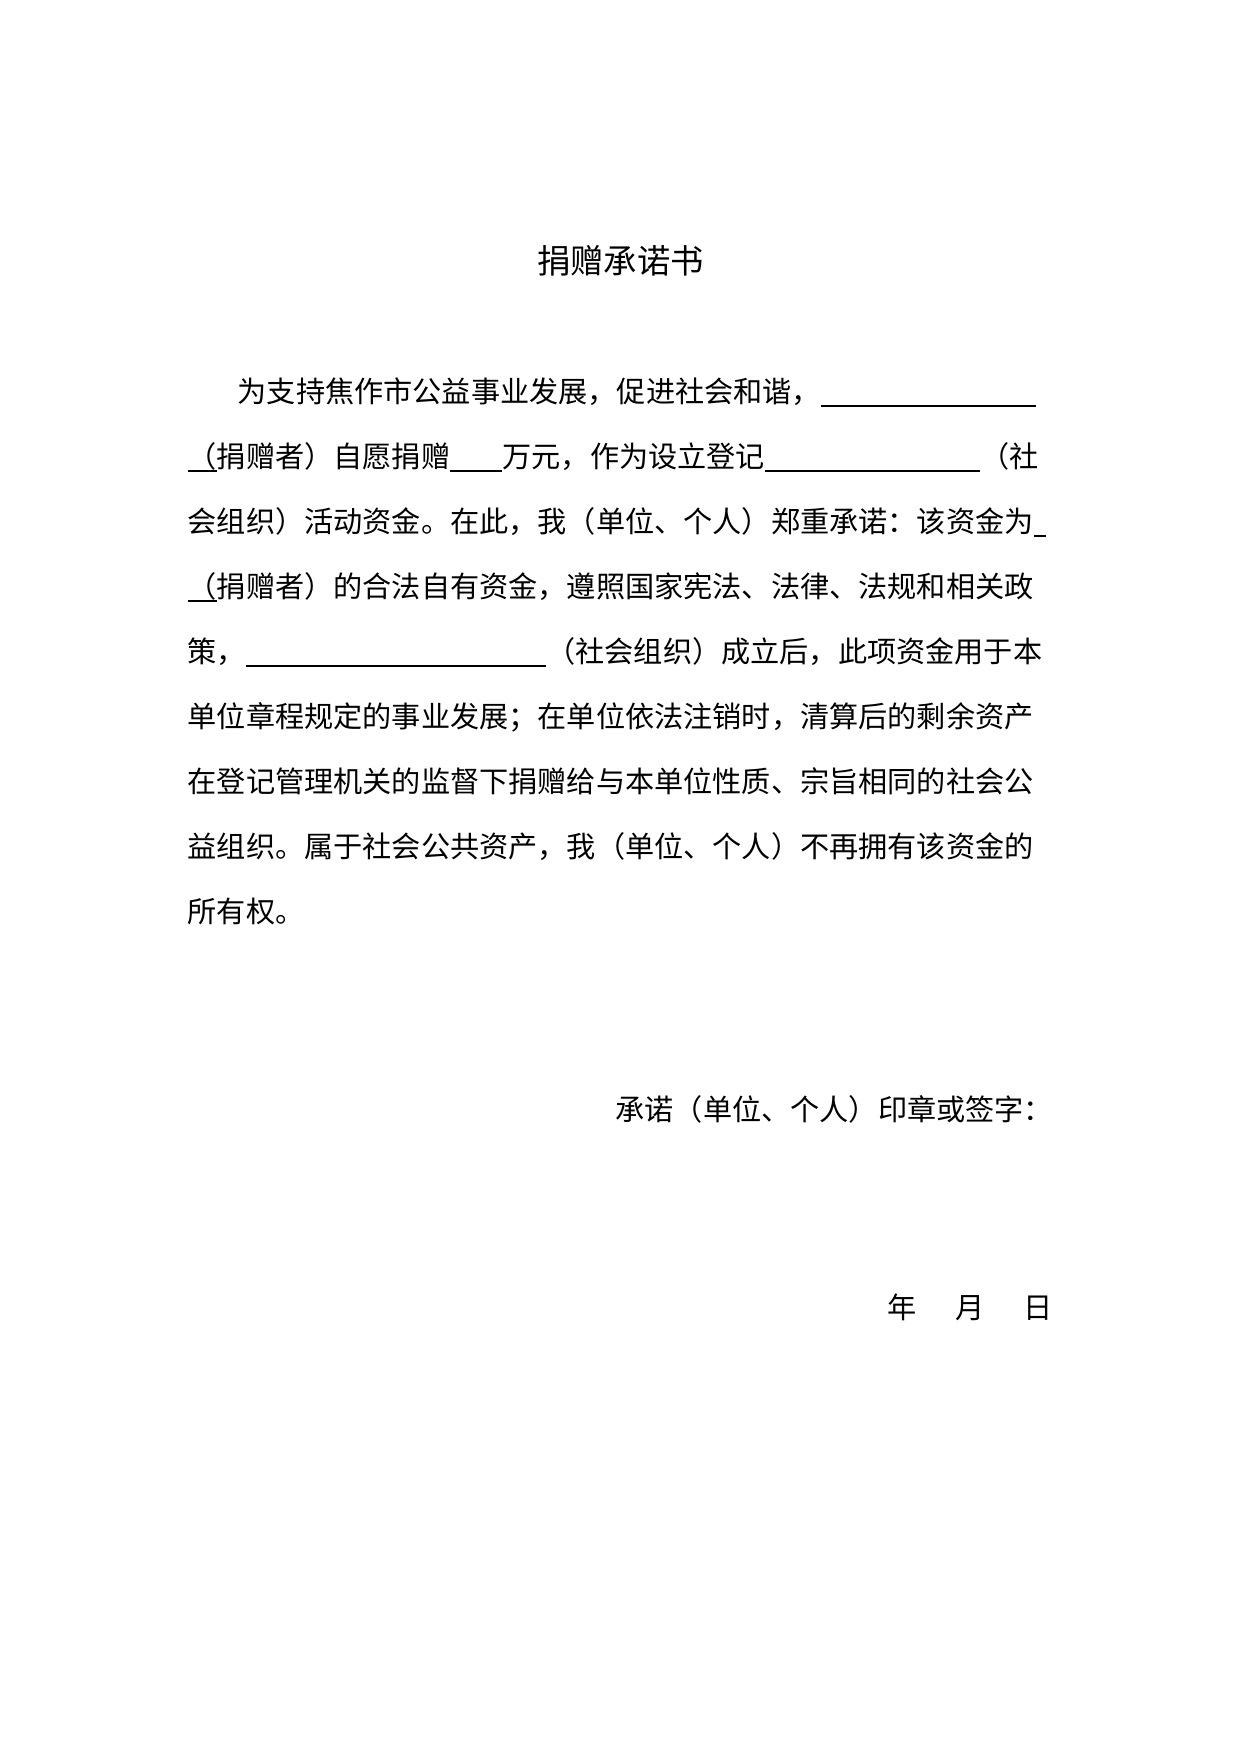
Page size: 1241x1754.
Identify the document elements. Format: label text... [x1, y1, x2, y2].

text 捐赠承诺书 [187, 227, 1053, 292]
text 年 月 日 [187, 1273, 1053, 1338]
text 承诺（单位、个人）印章或签字： [187, 1075, 1053, 1140]
text 为支持焦作市公益事业发展，促进社会和谐， （捐赠者）自愿捐赠 万元，作为设立登记 （社会组织）活动资金。在此，我（单位、个人）郑重承诺：该资金为 （捐赠者）的合法自有资金，遵照国家宪法、法律、法规和相关政策， （社会组织）成立后，此项资金用于本单位章程规定的事业发展；在单位依法注销时，清算后的剩余资产在登记管理机关的监督下捐赠给与本单位性质、宗旨相同的社会公益组织。属于社会公共资产，我（单位、个人）不再拥有该资金的所有权。 [187, 357, 1053, 942]
